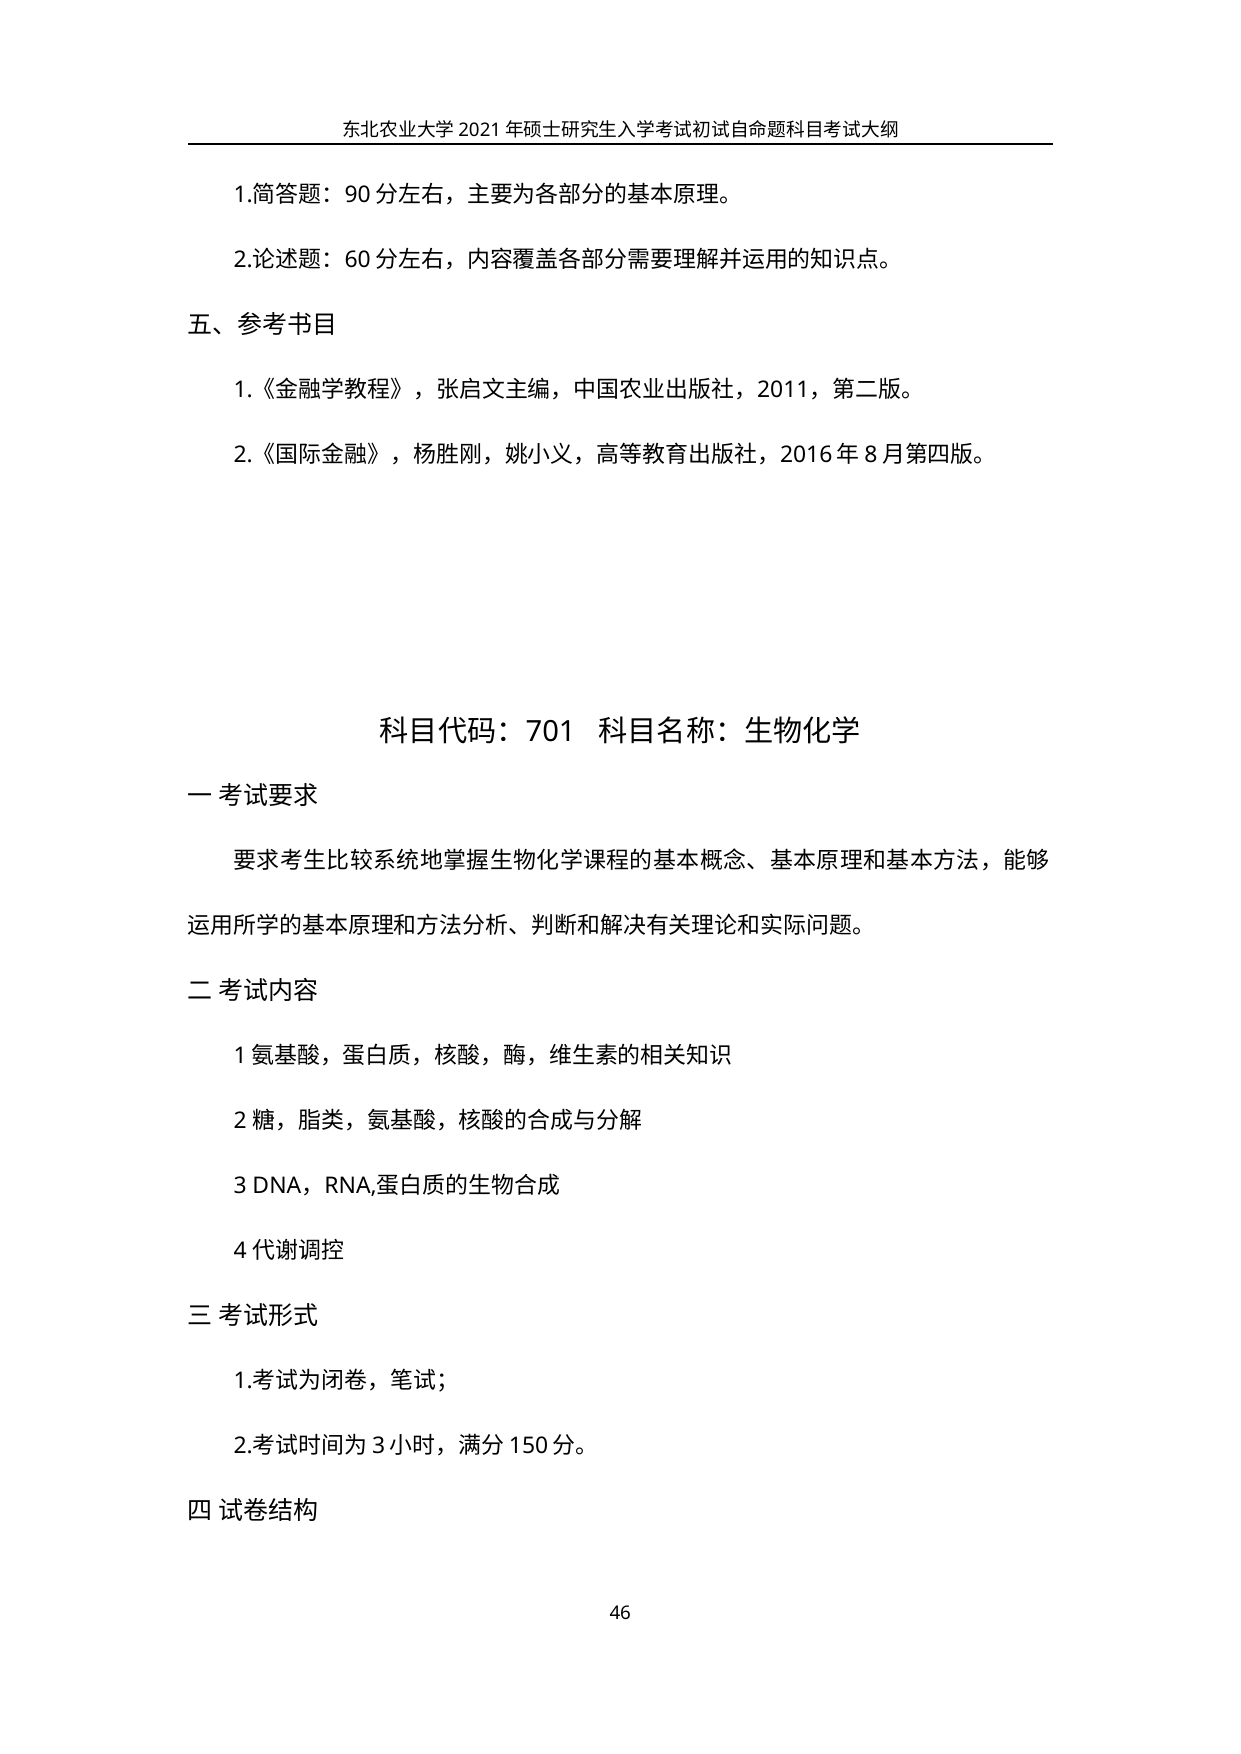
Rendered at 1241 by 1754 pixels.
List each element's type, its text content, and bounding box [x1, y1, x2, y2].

text 2.《国际金融》，杨胜刚，姚小义，高等教育出版社，2016年8月第四版。 [187, 420, 1053, 485]
text 1.《金融学教程》，张启文主编，中国农业出版社，2011，第二版。 [187, 355, 1053, 420]
text 四 试卷结构 [187, 1476, 1053, 1541]
text 4 代谢调控 [187, 1216, 1053, 1281]
text 2 糖，脂类，氨基酸，核酸的合成与分解 [187, 1086, 1053, 1151]
text 1.简答题：90分左右，主要为各部分的基本原理。 [187, 160, 1053, 225]
text 1氨基酸，蛋白质，核酸，酶，维生素的相关知识 [187, 1021, 1053, 1086]
text 二 考试内容 [187, 956, 1053, 1021]
text 五、参考书目 [187, 290, 1053, 355]
text 2.论述题：60分左右，内容覆盖各部分需要理解并运用的知识点。 [187, 225, 1053, 290]
text 2.考试时间为3小时，满分150分。 [187, 1411, 1053, 1476]
text 科目代码：701 科目名称：生物化学 [187, 696, 1053, 761]
text 1.考试为闭卷，笔试； [187, 1346, 1053, 1411]
text 要求考生比较系统地掌握生物化学课程的基本概念、基本原理和基本方法，能够运用所学的基本原理和方法分析、判断和解决有关理论和实际问题。 [187, 826, 1053, 956]
text 3 DNA，RNA,蛋白质的生物合成 [187, 1151, 1053, 1216]
text 三 考试形式 [187, 1281, 1053, 1346]
text 一 考试要求 [187, 761, 1053, 826]
